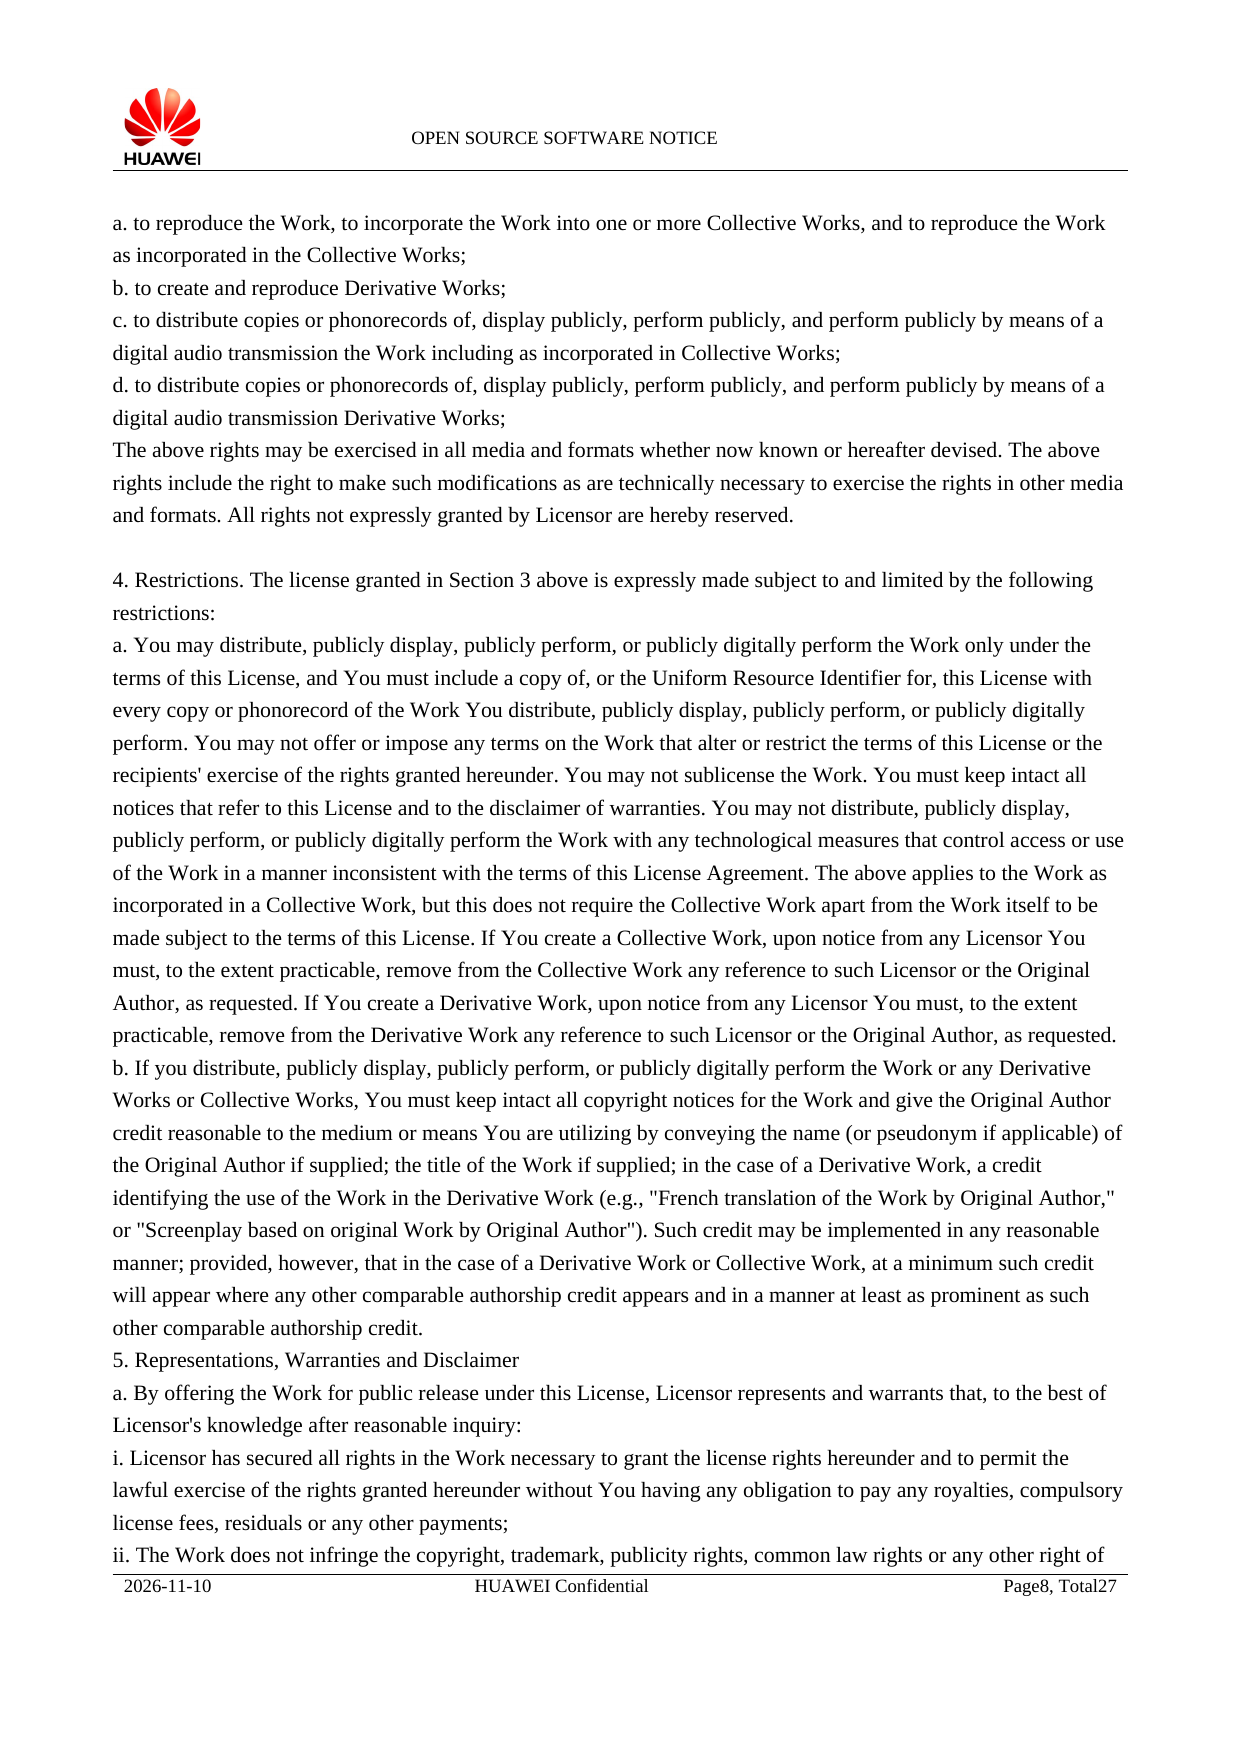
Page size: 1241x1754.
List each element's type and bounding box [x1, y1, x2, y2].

picture [124, 88, 201, 165]
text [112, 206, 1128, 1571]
